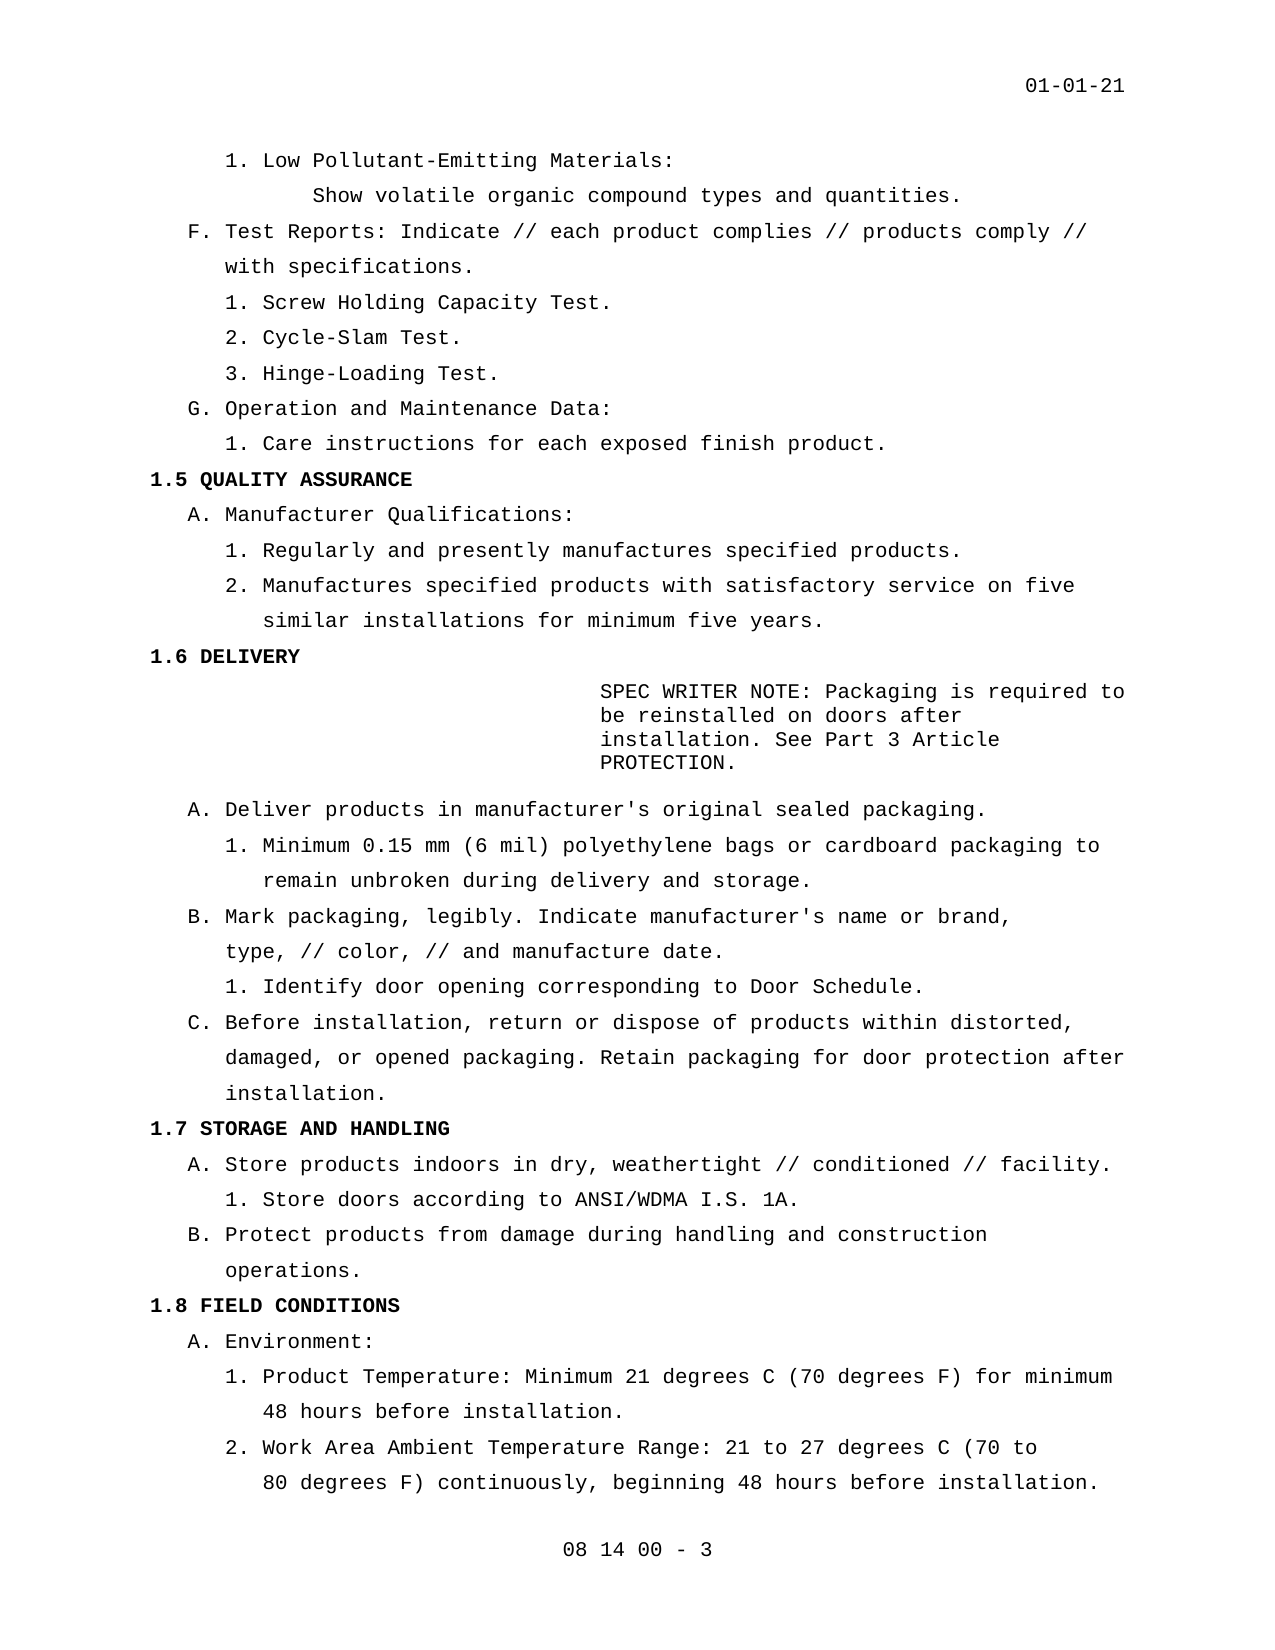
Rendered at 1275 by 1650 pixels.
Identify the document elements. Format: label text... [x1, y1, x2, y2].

text Store doors according to ANSI/WDMA I.S. 1A. [225, 1189, 1125, 1213]
text Mark packaging, legibly. Indicate manufacturer's name or brand, type, // color, // and manufacture date. [187, 906, 1125, 965]
text QUALITY ASSURANCE [150, 469, 1125, 492]
text Screw Holding Capacity Test. [225, 292, 1125, 315]
text Show volatile organic compound types and quantities. [150, 185, 1125, 209]
text SPEC WRITER NOTE: Packaging is required to be reinstalled on doors after installation. See Part 3 Article PROTECTION. [600, 681, 1125, 776]
text Manufactures specified products with satisfactory service on five similar installations for minimum five years. [225, 575, 1125, 634]
text Test Reports: Indicate // each product complies // products comply // with specifications. [187, 221, 1125, 280]
text STORAGE AND HANDLING [150, 1118, 1125, 1142]
text Deliver products in manufacturer's original sealed packaging. [187, 799, 1125, 823]
text Manufacturer Qualifications: [187, 504, 1125, 528]
text Identify door opening corresponding to Door Schedule. [225, 977, 1125, 1000]
text Store products indoors in dry, weathertight // conditioned // facility. [187, 1154, 1125, 1177]
text Minimum 0.15 mm (6 mil) polyethylene bags or cardboard packaging to remain unbroken during delivery and storage. [225, 835, 1125, 894]
text Product Temperature: Minimum 21 degrees C (70 degrees F) for minimum 48 hours before installation. [225, 1366, 1125, 1425]
text Cycle-Slam Test. [225, 327, 1125, 351]
text Environment: [187, 1331, 1125, 1354]
text FIELD CONDITIONS [150, 1295, 1125, 1319]
text DELIVERY [150, 646, 1125, 669]
text Operation and Maintenance Data: [187, 398, 1125, 422]
text Care instructions for each exposed finish product. [225, 433, 1125, 457]
text Protect products from damage during handling and construction operations. [187, 1224, 1125, 1283]
text Low Pollutant-Emitting Materials: [225, 150, 1125, 174]
text Work Area Ambient Temperature Range: 21 to 27 degrees C (70 to 80 degrees F) continuously, beginning 48 hours before installation. [225, 1437, 1125, 1496]
text Before installation, return or dispose of products within distorted, damaged, or opened packaging. Retain packaging for door protection after installation. [187, 1012, 1125, 1106]
text Hinge-Loading Test. [225, 362, 1125, 386]
text Regularly and presently manufactures specified products. [225, 539, 1125, 563]
